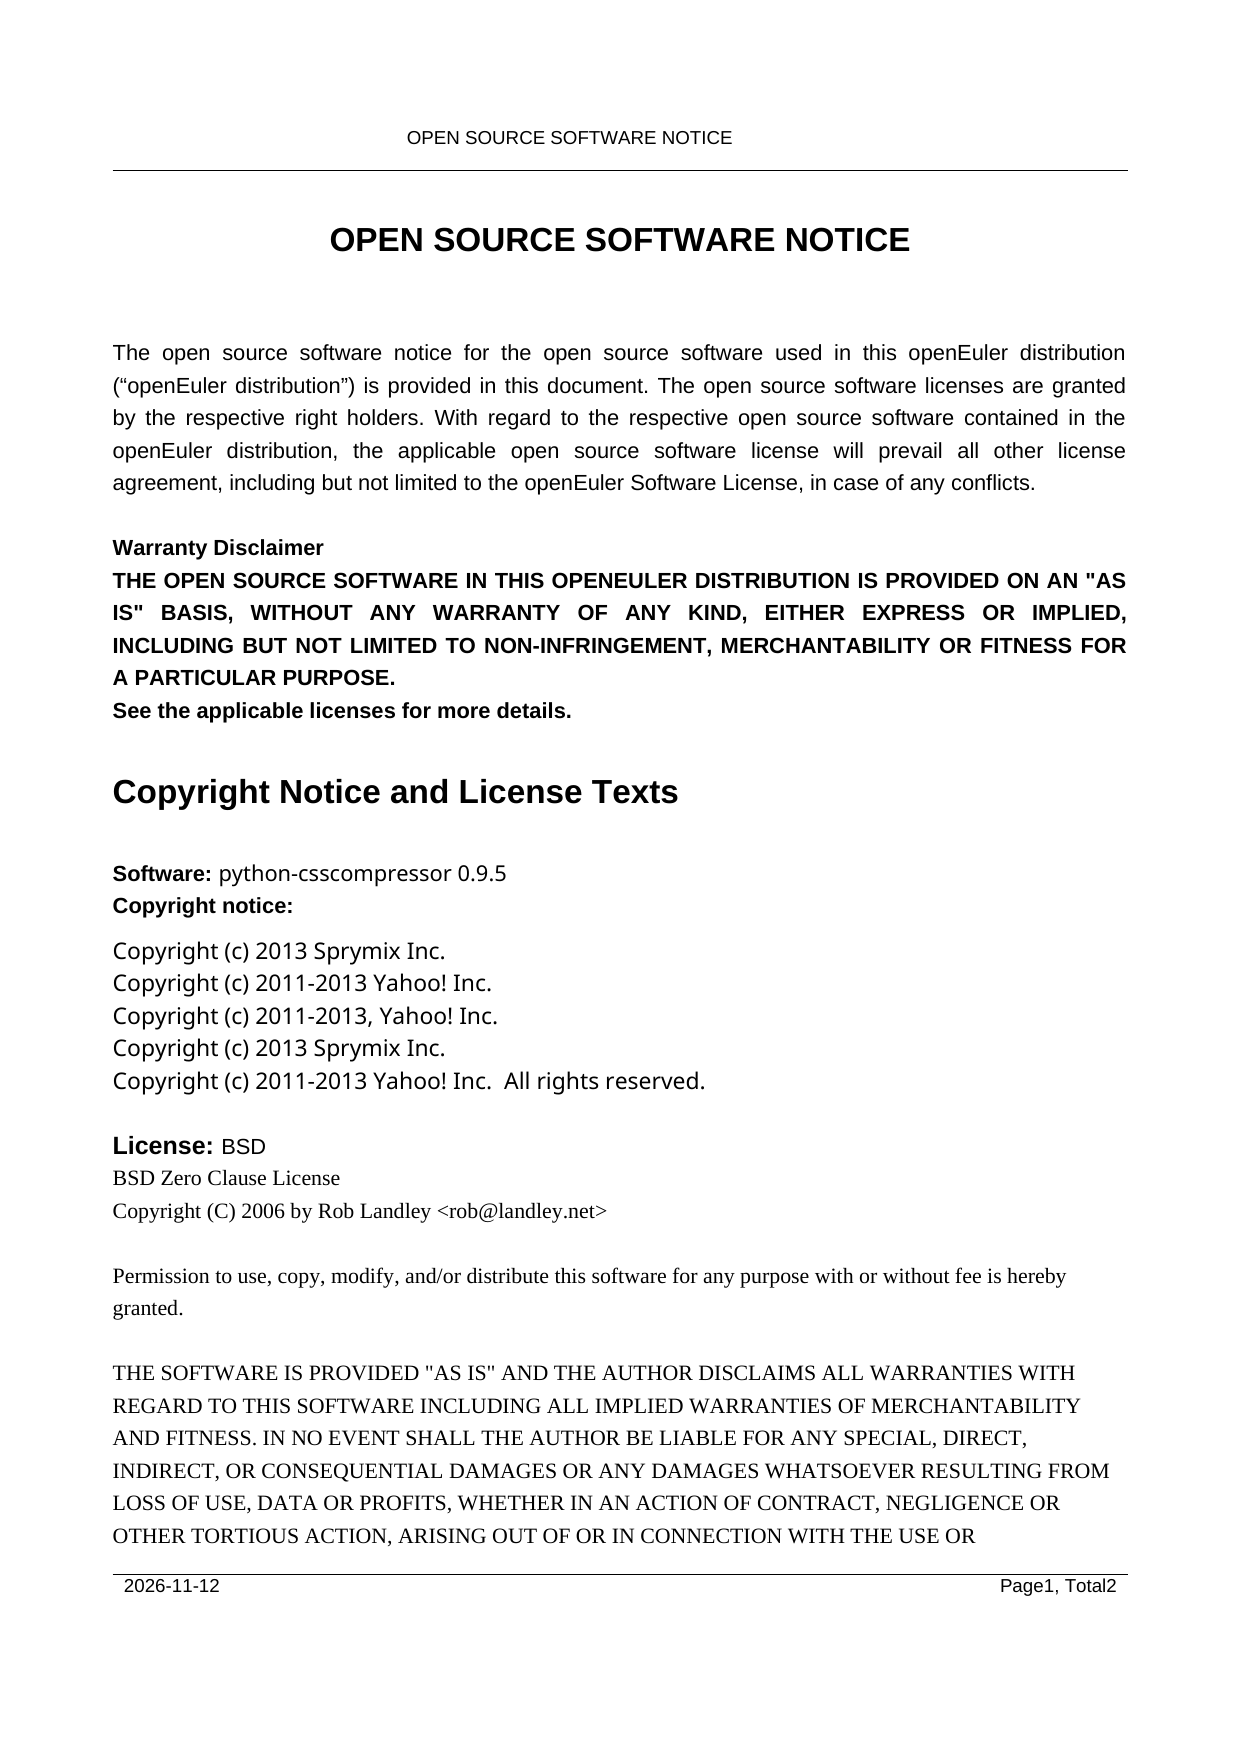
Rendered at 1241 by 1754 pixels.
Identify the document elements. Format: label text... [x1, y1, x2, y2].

text THE OPEN SOURCE SOFTWARE IN THIS OPENEULER DISTRIBUTION IS PROVIDED ON AN "AS IS" BASIS, WITHOUT ANY WARRANTY OF ANY KIND, EITHER EXPRESS OR IMPLIED, INCLUDING BUT NOT LIMITED TO NON-INFRINGEMENT, MERCHANTABILITY OR FITNESS FOR A PARTICULAR PURPOSE. See the applicable licenses for more details. [112, 564, 1128, 726]
text License: BSD [112, 1129, 1128, 1161]
text Copyright Notice and License Texts [112, 759, 1128, 824]
title Software: python-csscompressor 0.9.5 [112, 856, 1128, 889]
text Copyright notice: [112, 889, 1128, 921]
text The open source software notice for the open source software used in this openEuler distribution (“openEuler distribution”) is provided in this document. The open source software licenses are granted by the respective right holders. With regard to the respective open source software contained in the openEuler distribution, the applicable open source software license will prevail all other license agreement, including but not limited to the openEuler Software License, in case of any conflicts. [112, 336, 1128, 499]
text Warranty Disclaimer [112, 531, 1128, 564]
text Copyright (c) 2013 Sprymix Inc. Copyright (c) 2011-2013 Yahoo! Inc. Copyright (c) 2011-2013, Yahoo! Inc. Copyright (c) 2013 Sprymix Inc. Copyright (c) 2011-2013 Yahoo! Inc. All rights reserved. [112, 934, 1128, 1129]
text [112, 1161, 1128, 1551]
text OPEN SOURCE SOFTWARE NOTICE [112, 206, 1128, 271]
